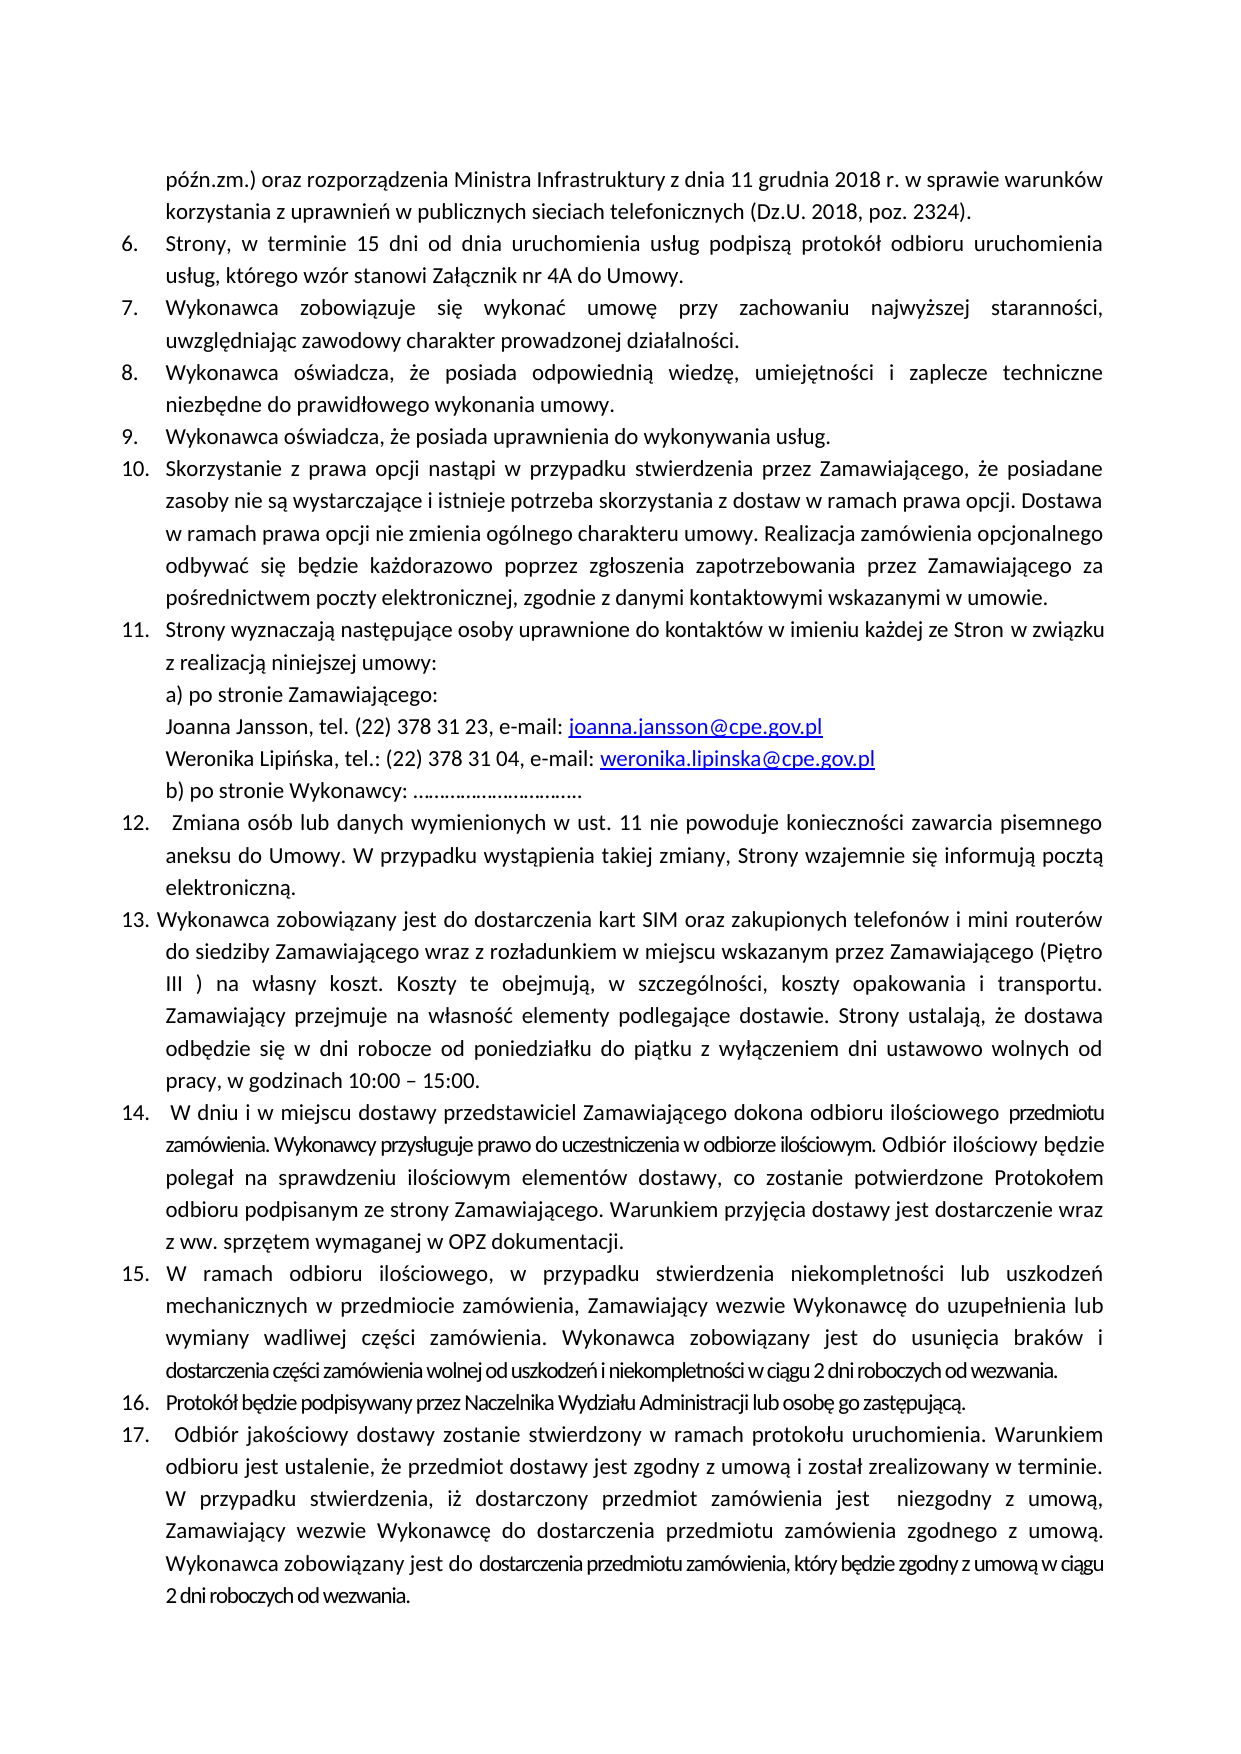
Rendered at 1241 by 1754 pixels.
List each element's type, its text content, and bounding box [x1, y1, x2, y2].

text 14. W dniu i w miejscu dostawy przedstawiciel Zamawiającego dokona odbioru ilościowego przedmiotu zamówienia. Wykonawcy przysługuje prawo do uczestniczenia w odbiorze ilościowym. Odbiór ilościowy będzie polegał na sprawdzeniu ilościowym elementów dostawy, co zostanie potwierdzone Protokołem odbioru podpisanym ze strony Zamawiającego. Warunkiem przyjęcia dostawy jest dostarczenie wraz z ww. sprzętem wymaganej w OPZ dokumentacji. [121, 1098, 1105, 1255]
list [121, 165, 1105, 225]
text 16. Protokół będzie podpisywany przez Naczelnika Wydziału Administracji lub osobę go zastępującą. [121, 1388, 1105, 1416]
list Strony, w terminie 15 dni od dnia uruchomienia usług podpiszą protokół odbioru uruchomienia usług, którego wzór stanowi Załącznik nr 4A do Umowy. [121, 229, 1105, 289]
list Strony wyznaczają następujące osoby uprawnione do kontaktów w imieniu każdej ze Stron w związku z realizacją niniejszej umowy: [121, 615, 1105, 676]
list Wykonawca oświadcza, że posiada uprawnienia do wykonywania usług. [121, 422, 1105, 450]
text a) po stronie Zamawiającego: [165, 680, 1105, 708]
text b) po stronie Wykonawcy: ………………………….. [165, 776, 1105, 804]
text Joanna Jansson, tel. (22) 378 31 23, e-mail: joanna.jansson@cpe.gov.pl [165, 712, 1105, 740]
list Wykonawca oświadcza, że posiada odpowiednią wiedzę, umiejętności i zaplecze techniczne niezbędne do prawidłowego wykonania umowy. [121, 358, 1105, 418]
list Skorzystanie z prawa opcji nastąpi w przypadku stwierdzenia przez Zamawiającego, że posiadane zasoby nie są wystarczające i istnieje potrzeba skorzystania z dostaw w ramach prawa opcji. Dostawa w ramach prawa opcji nie zmienia ogólnego charakteru umowy. Realizacja zamówienia opcjonalnego odbywać się będzie każdorazowo poprzez zgłoszenia zapotrzebowania przez Zamawiającego za pośrednictwem poczty elektronicznej, zgodnie z danymi kontaktowymi wskazanymi w umowie. [121, 454, 1105, 611]
list Wykonawca zobowiązuje się wykonać umowę przy zachowaniu najwyższej staranności, uwzględniając zawodowy charakter prowadzonej działalności. [121, 293, 1105, 354]
text 15. W ramach odbioru ilościowego, w przypadku stwierdzenia niekompletności lub uszkodzeń mechanicznych w przedmiocie zamówienia, Zamawiający wezwie Wykonawcę do uzupełnienia lub wymiany wadliwej części zamówienia. Wykonawca zobowiązany jest do usunięcia braków i dostarczenia części zamówienia wolnej od uszkodzeń i niekompletności w ciągu 2 dni roboczych od wezwania. [121, 1259, 1105, 1384]
text 17. Odbiór jakościowy dostawy zostanie stwierdzony w ramach protokołu uruchomienia. Warunkiem odbioru jest ustalenie, że przedmiot dostawy jest zgodny z umową i został zrealizowany w terminie. W przypadku stwierdzenia, iż dostarczony przedmiot zamówienia jest niezgodny z umową, Zamawiający wezwie Wykonawcę do dostarczenia przedmiotu zamówienia zgodnego z umową. Wykonawca zobowiązany jest do dostarczenia przedmiotu zamówienia, który będzie zgodny z umową w ciągu 2 dni roboczych od wezwania. [121, 1420, 1105, 1609]
text 13. Wykonawca zobowiązany jest do dostarczenia kart SIM oraz zakupionych telefonów i mini routerów do siedziby Zamawiającego wraz z rozładunkiem w miejscu wskazanym przez Zamawiającego (Piętro III ) na własny koszt. Koszty te obejmują, w szczególności, koszty opakowania i transportu. Zamawiający przejmuje na własność elementy podlegające dostawie. Strony ustalają, że dostawa odbędzie się w dni robocze od poniedziałku do piątku z wyłączeniem dni ustawowo wolnych od pracy, w godzinach 10:00 – 15:00. [121, 905, 1105, 1094]
text Weronika Lipińska, tel.: (22) 378 31 04, e-mail: weronika.lipinska@cpe.gov.pl [165, 744, 1105, 772]
text 12. Zmiana osób lub danych wymienionych w ust. 11 nie powoduje konieczności zawarcia pisemnego aneksu do Umowy. W przypadku wystąpienia takiej zmiany, Strony wzajemnie się informują pocztą elektroniczną. [121, 808, 1105, 901]
